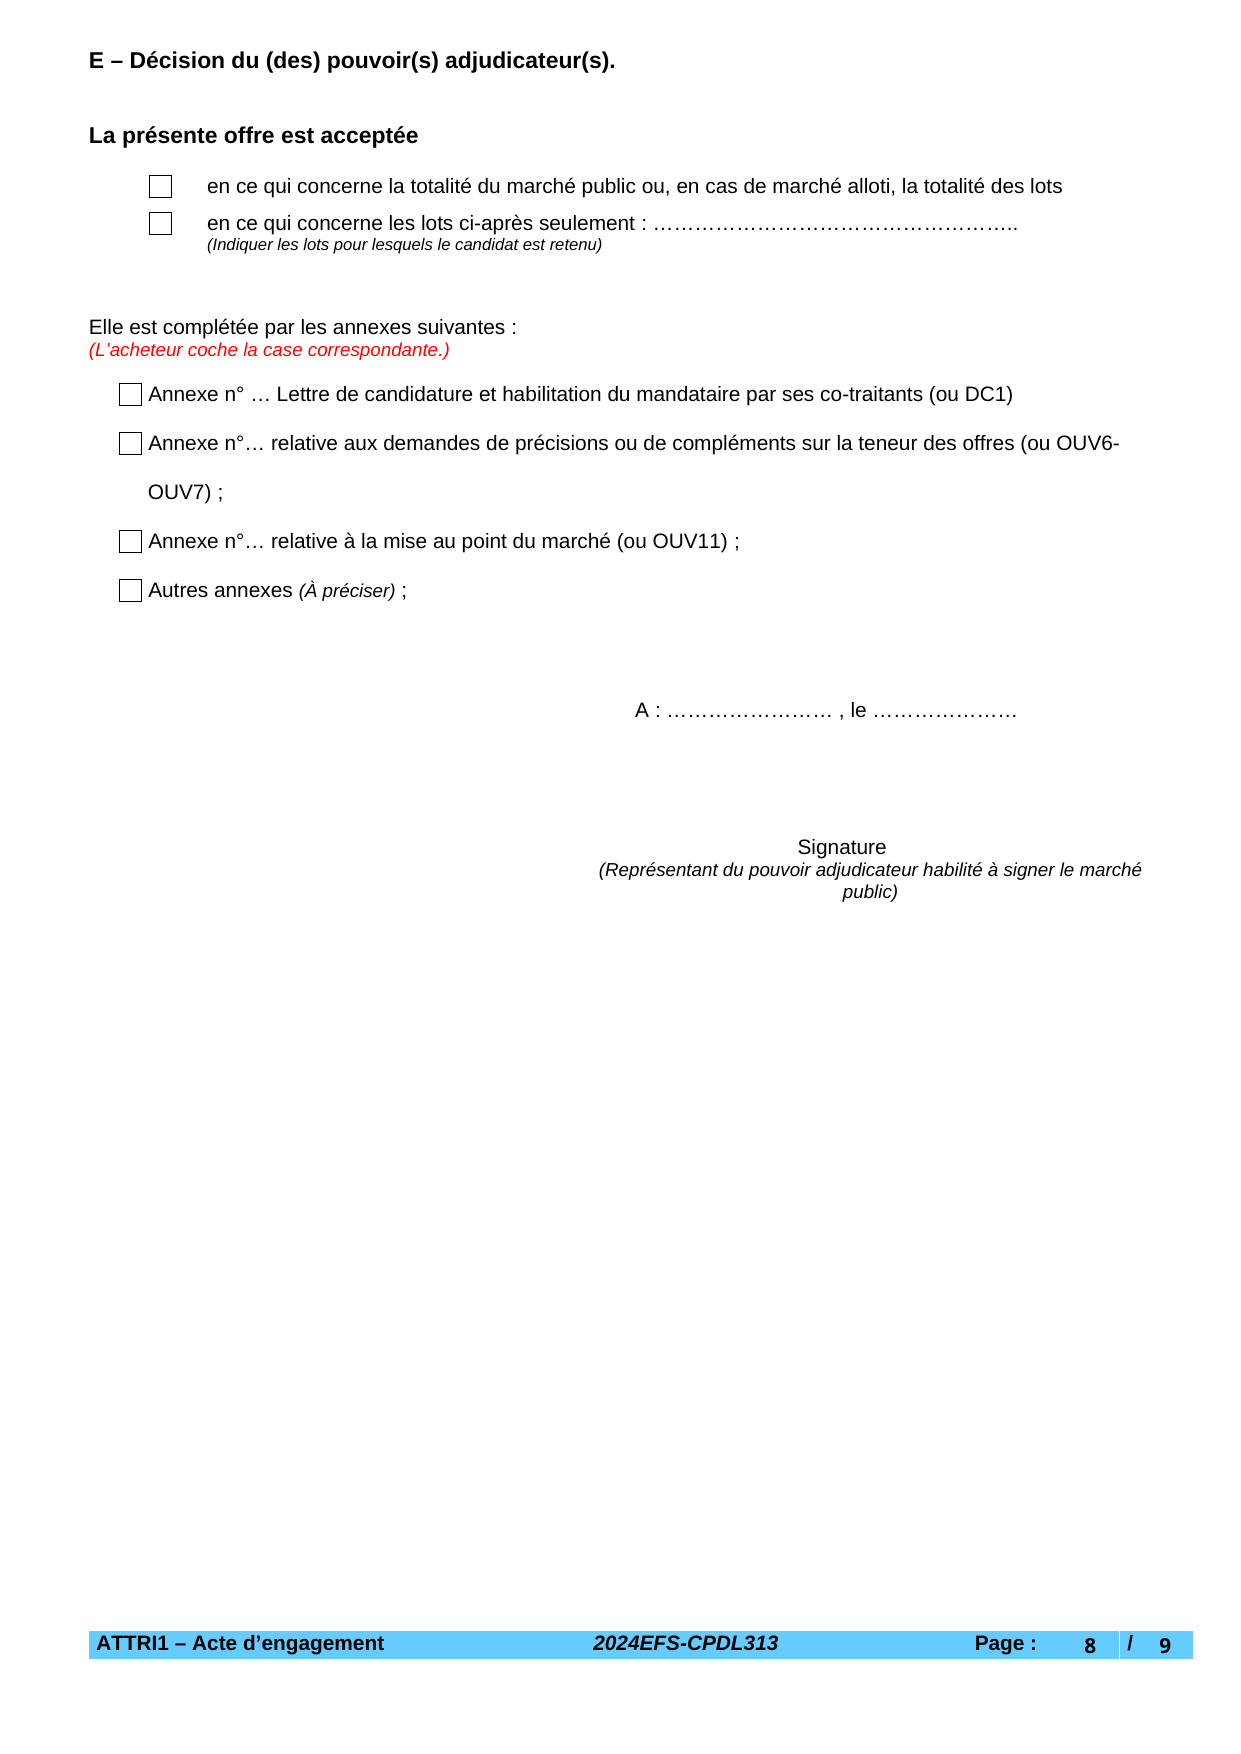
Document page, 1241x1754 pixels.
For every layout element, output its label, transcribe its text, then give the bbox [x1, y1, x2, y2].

text A : …………………… , le ………………… [89, 697, 1152, 721]
text Annexe n°… relative à la mise au point du marché (ou OUV11) ; [118, 529, 1152, 553]
text en ce qui concerne les lots ci-après seulement : …………………………………………….. [148, 211, 1152, 235]
subtitle E – Décision du (des) pouvoir(s) adjudicateur(s). [89, 47, 1152, 74]
text Signature [797, 835, 1152, 859]
text La présente offre est acceptée [89, 122, 1152, 148]
text (L’acheteur coche la case correspondante.) [89, 339, 1152, 360]
text Annexe n°… relative aux demandes de précisions ou de compléments sur la teneur des offres (ou OUV6- [118, 431, 1152, 455]
text Autres annexes (À préciser) ; [118, 578, 1152, 602]
text Annexe n° … Lettre de candidature et habilitation du mandataire par ses co-traitants (ou DC1) [118, 382, 1152, 406]
text (Représentant du pouvoir adjudicateur habilité à signer le marché public) [591, 859, 1152, 902]
text Elle est complétée par les annexes suivantes : [89, 315, 1152, 339]
text (Indiquer les lots pour lesquels le candidat est retenu) [148, 235, 1152, 254]
text OUV7) ; [118, 480, 1152, 504]
text en ce qui concerne la totalité du marché public ou, en cas de marché alloti, la totalité des lots [148, 174, 1152, 198]
